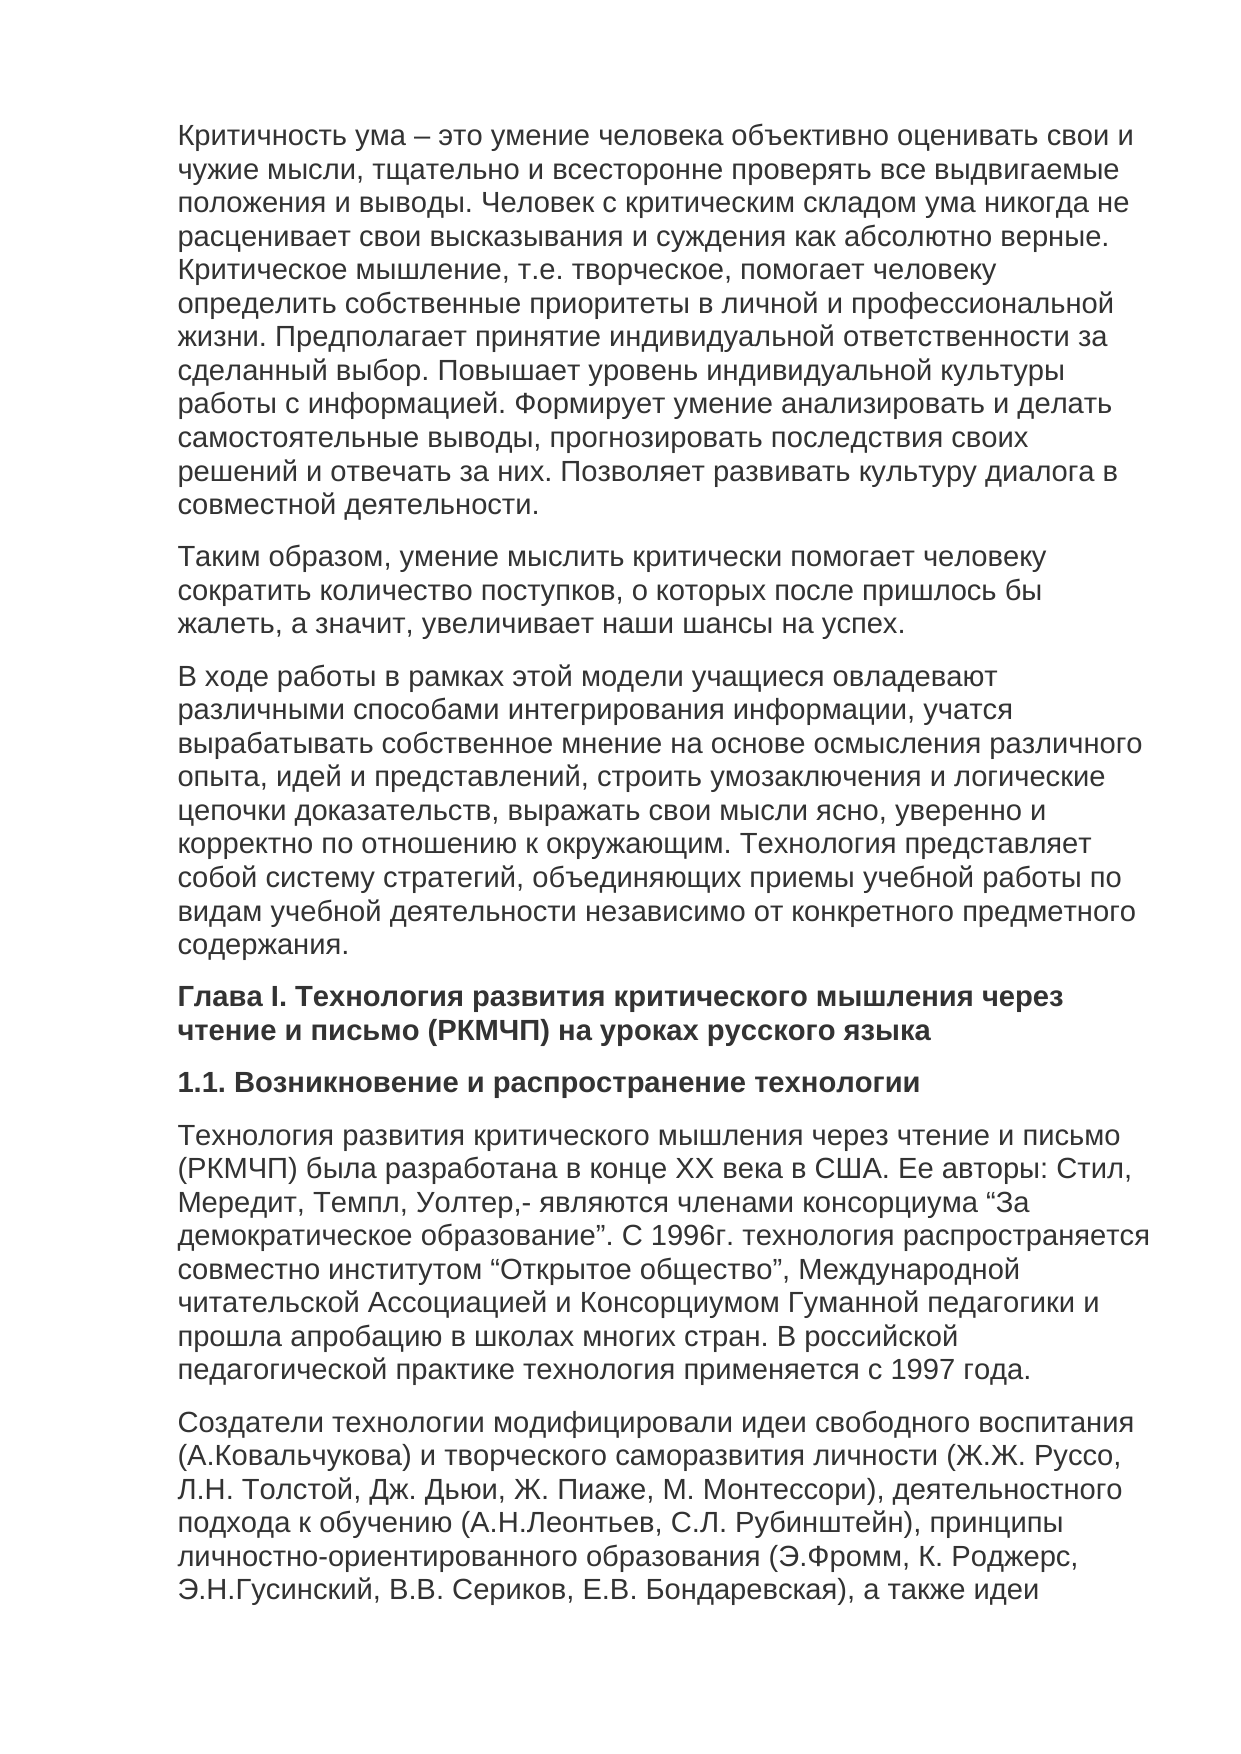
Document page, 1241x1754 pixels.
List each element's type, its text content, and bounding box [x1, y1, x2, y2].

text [177, 1404, 1152, 1606]
text В ходе работы в рамках этой модели учащиеся овладевают различными способами интегрирования информации, учатся вырабатывать собственное мнение на основе осмысления различного опыта, идей и представлений, строить умозаключения и логические цепочки доказательств, выражать свои мысли ясно, уверенно и корректно по отношению к окружающим. Технология представляет собой систему стратегий, объединяющих приемы учебной работы по видам учебной деятельности независимо от конкретного предметного содержания. [177, 659, 1152, 961]
text Критичность ума – это умение человека объективно оценивать свои и чужие мысли, тщательно и всесторонне проверять все выдвигаемые положения и выводы. Человек с критическим складом ума никогда не расценивает свои высказывания и суждения как абсолютно верные. Критическое мышление, т.е. творческое, помогает человеку определить собственные приоритеты в личной и профессиональной жизни. Предполагает принятие индивидуальной ответственности за сделанный выбор. Повышает уровень индивидуальной культуры работы с информацией. Формирует умение анализировать и делать самостоятельные выводы, прогнозировать последствия своих решений и отвечать за них. Позволяет развивать культуру диалога в совместной деятельности. [177, 118, 1152, 521]
text 1.1. Возникновение и распространение технологии [177, 1065, 1152, 1099]
text Глава I. Технология развития критического мышления через чтение и письмо (РКМЧП) на уроках русского языка [931, 979, 1152, 1046]
text Технология развития критического мышления через чтение и письмо (РКМЧП) была разработана в конце XX века в США. Ее авторы: Стил, Мередит, Темпл, Уолтер,- являются членами консорциума “За демократическое образование”. С 1996г. технология распространяется совместно институтом “Открытое общество”, Международной читательской Ассоциацией и Консорциумом Гуманной педагогики и прошла апробацию в школах многих стран. В российской педагогической практике технология применяется с 1997 года. [177, 1117, 1152, 1386]
text Таким образом, умение мыслить критически помогает человеку сократить количество поступков, о которых после пришлось бы жалеть, а значит, увеличивает наши шансы на успех. [177, 539, 1152, 640]
